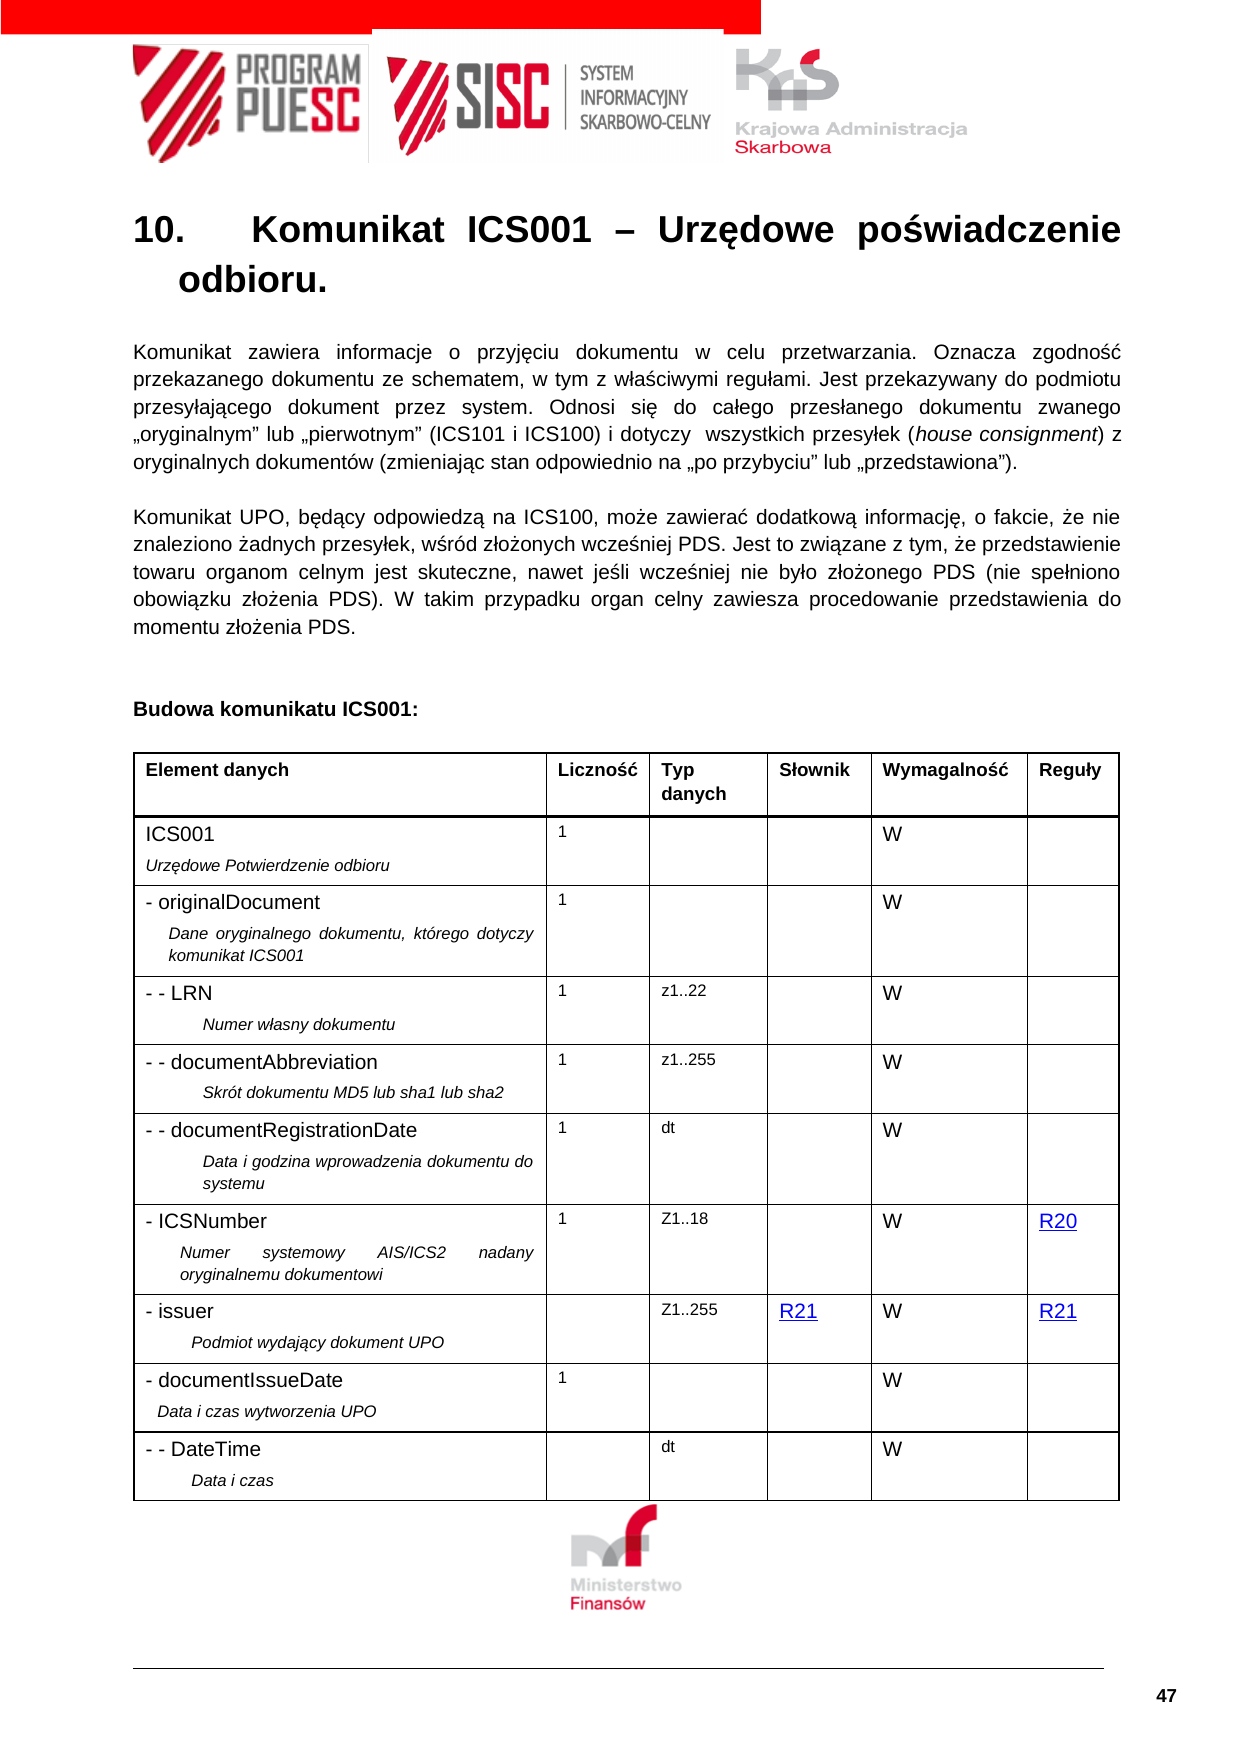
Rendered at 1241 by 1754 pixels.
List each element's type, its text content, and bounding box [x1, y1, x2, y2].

table_cell 1 [547, 818, 649, 885]
table_cell W [872, 1045, 1027, 1113]
table_cell W [872, 1205, 1027, 1294]
table_cell [768, 1205, 871, 1294]
table_cell [650, 818, 767, 885]
table_cell [650, 886, 767, 976]
table_header Słownik [768, 754, 871, 815]
table_cell [547, 1433, 649, 1500]
table_cell 1 [547, 1205, 649, 1294]
table_cell [768, 1114, 871, 1203]
table_cell R20 [1028, 1205, 1118, 1294]
table_cell W [872, 1364, 1027, 1431]
table_cell 1 [547, 977, 649, 1044]
table_cell - originalDocument Dane oryginalnego dokumentu, którego dotyczy komunikat ICS001 [135, 886, 546, 976]
text Komunikat UPO, będący odpowiedzą na ICS100, może zawierać dodatkową informację, o fakcie, że nie znaleziono żadnych przesyłek, wśród złożonych wcześniej PDS. Jest to związane z tym, że przedstawienie towaru organom celnym jest skuteczne, nawet jeśli wcześniej nie było złożonego PDS (nie spełniono obowiązku złożenia PDS). W takim przypadku organ celny zawiesza procedowanie przedstawienia do momentu złożenia PDS. [133, 505, 1122, 639]
table_cell [1028, 1364, 1118, 1431]
table_cell [650, 1364, 767, 1431]
picture [558, 1501, 698, 1623]
table_header Reguły [1028, 754, 1118, 815]
table_cell W [872, 1433, 1027, 1500]
table_cell 1 [547, 1045, 649, 1113]
table_cell Z1..18 [650, 1205, 767, 1294]
table_header Typ danych [650, 754, 767, 815]
table_cell [1028, 1114, 1118, 1203]
table_cell R21 [1028, 1295, 1118, 1363]
table_cell - - documentAbbreviation Skrót dokumentu MD5 lub sha1 lub sha2 [135, 1045, 546, 1113]
table_cell - issuer Podmiot wydający dokument UPO [135, 1295, 546, 1363]
table_cell [768, 1045, 871, 1113]
table_cell [768, 1364, 871, 1431]
table_cell [1028, 1433, 1118, 1500]
table_header Element danych [135, 754, 546, 815]
table_cell - - documentRegistrationDate Data i godzina wprowadzenia dokumentu do systemu [135, 1114, 546, 1203]
table_cell [768, 818, 871, 885]
text Komunikat zawiera informacje o przyjęciu dokumentu w celu przetwarzania. Oznacza zgodność przekazanego dokumentu ze schematem, w tym z właściwymi regułami. Jest przekazywany do podmiotu przesyłającego dokument przez system. Odnosi się do całego przesłanego dokumentu zwanego „oryginalnym” lub „pierwotnym” (ICS101 i ICS100) i dotyczy wszystkich przesyłek (house consignment) z oryginalnych dokumentów (zmieniając stan odpowiednio na „po przybyciu” lub „przedstawiona”). [133, 340, 1122, 474]
table_cell [768, 1433, 871, 1500]
table_cell 1 [547, 1114, 649, 1203]
table_cell z1..255 [650, 1045, 767, 1113]
table_cell W [872, 1295, 1027, 1363]
table_cell - - LRN Numer własny dokumentu [135, 977, 546, 1044]
table_cell [768, 886, 871, 976]
table_cell Z1..255 [650, 1295, 767, 1363]
table_cell W [872, 1114, 1027, 1203]
table_cell dt [650, 1433, 767, 1500]
table_cell ICS001 Urzędowe Potwierdzenie odbioru [135, 818, 546, 885]
subtitle Komunikat ICS001 – Urzędowe poświadczenie odbioru. [133, 207, 1122, 300]
table_cell [1028, 977, 1118, 1044]
table_header Wymagalność [872, 754, 1027, 815]
table_cell [547, 1295, 649, 1363]
table_cell - ICSNumber Numer systemowy AIS/ICS2 nadany oryginalnemu dokumentowi [135, 1205, 546, 1294]
table_cell 1 [547, 1364, 649, 1431]
table_cell [768, 977, 871, 1044]
table_cell [1028, 818, 1118, 885]
table_cell W [872, 818, 1027, 885]
table_cell W [872, 977, 1027, 1044]
table_cell z1..22 [650, 977, 767, 1044]
table_cell - documentIssueDate Data i czas wytworzenia UPO [135, 1364, 546, 1431]
table_cell R21 [768, 1295, 871, 1363]
table_cell W [872, 886, 1027, 976]
table_cell [1028, 886, 1118, 976]
table_cell dt [650, 1114, 767, 1203]
picture [132, 29, 977, 163]
table_cell [1028, 1045, 1118, 1113]
table_header Liczność [547, 754, 649, 815]
table_cell 1 [547, 886, 649, 976]
text Budowa komunikatu ICS001: [133, 697, 1122, 721]
table_cell - - DateTime Data i czas [135, 1433, 546, 1500]
